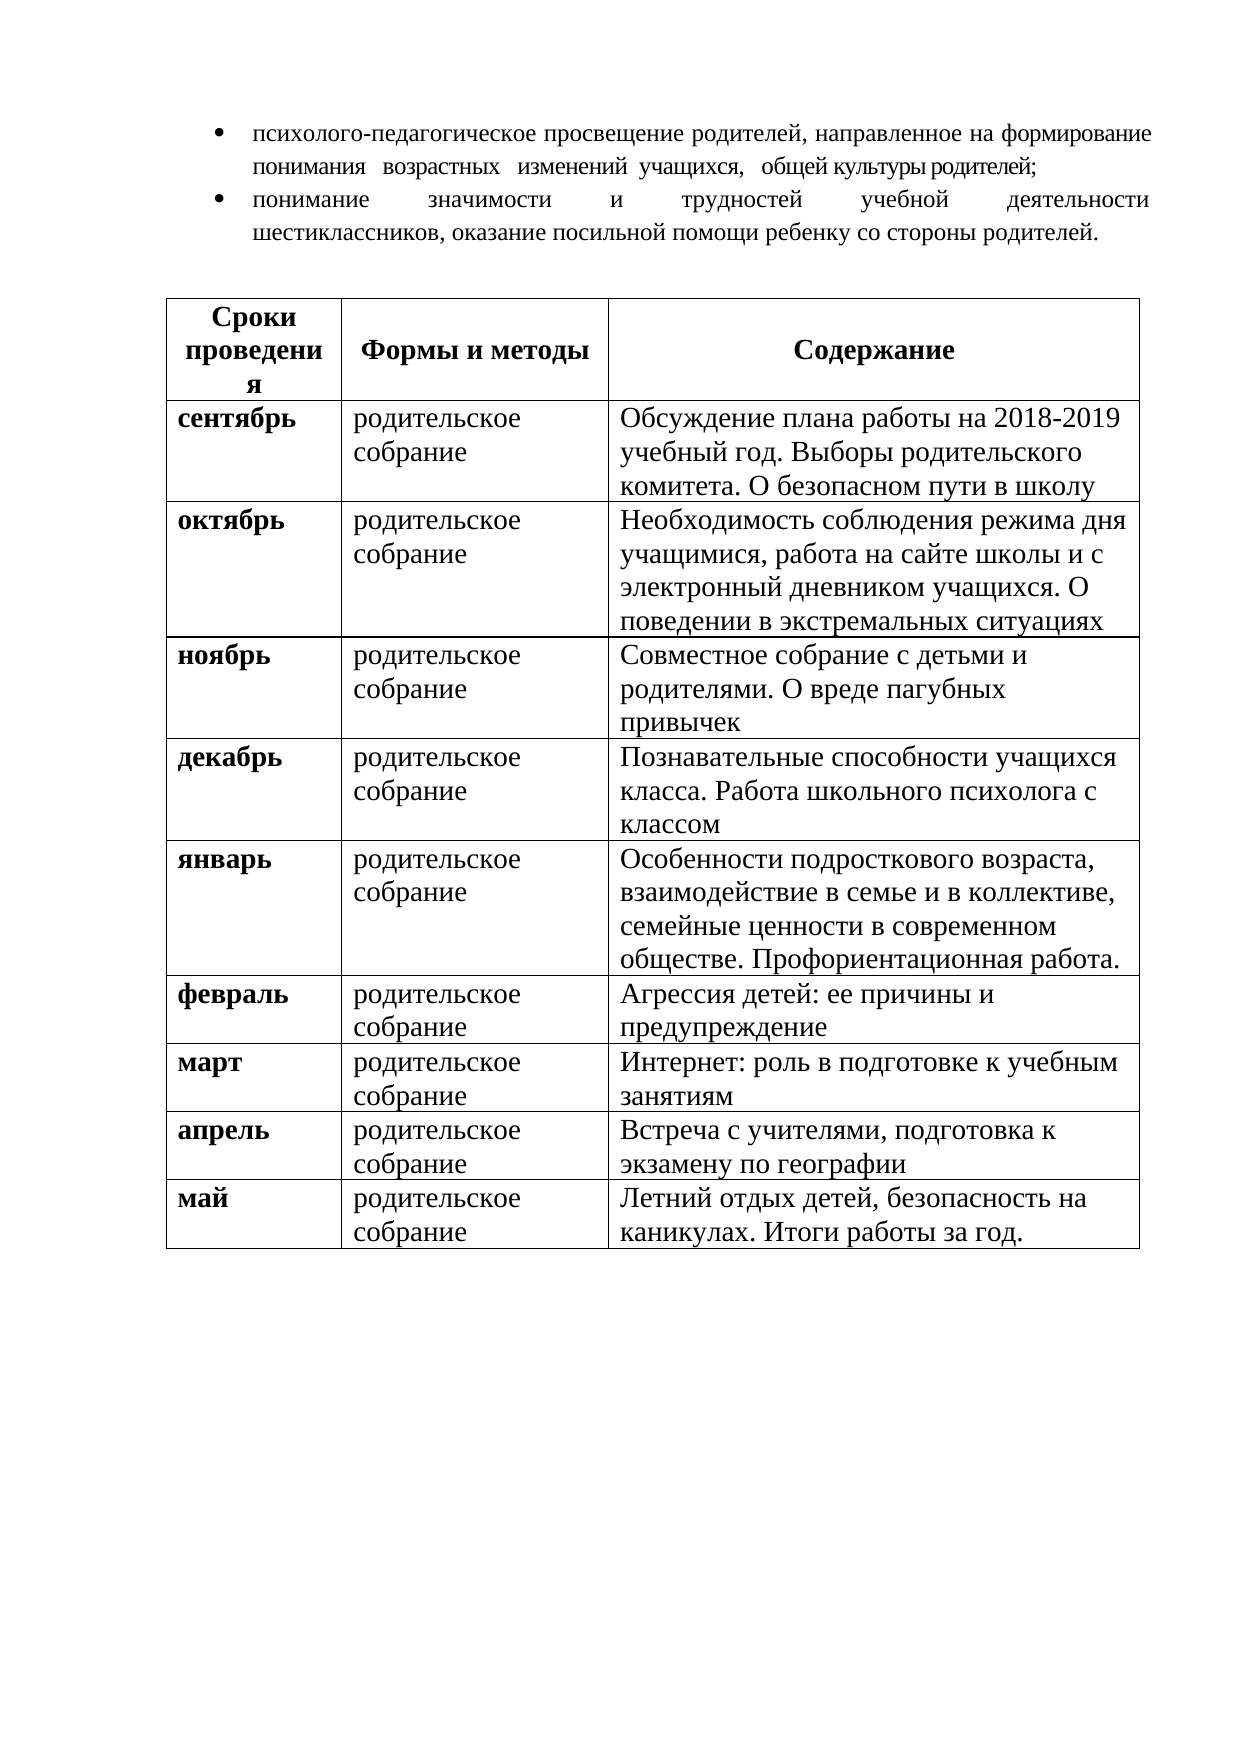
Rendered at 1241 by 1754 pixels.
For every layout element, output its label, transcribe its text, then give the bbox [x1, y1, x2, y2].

table_cell Необходимость соблюдения режима дня учащимися, работа на сайте школы и с электронный дневником учащихся. О поведении в экстремальных ситуациях [609, 502, 1139, 636]
table_cell Познавательные способности учащихся класса. Работа школьного психолога с классом [609, 739, 1139, 840]
table_cell апрель [167, 1112, 341, 1179]
table_cell декабрь [167, 739, 341, 840]
table_cell родительское собрание [342, 1180, 608, 1247]
table_cell Агрессия детей: ее причины и предупреждение [609, 976, 1139, 1043]
table_cell Особенности подросткового возраста, взаимодействие в семье и в коллективе, семейные ценности в современном обществе. Профориентационная работа. [609, 841, 1139, 975]
table_cell родительское собрание [342, 401, 608, 501]
table_cell февраль [167, 976, 341, 1043]
table_cell родительское собрание [342, 1112, 608, 1179]
table_cell родительское собрание [342, 841, 608, 975]
list понимание значимости и трудностей учебной деятельности шестиклассников, оказание посильной помощи ребенку со стороны родителей. [215, 184, 1152, 246]
table_cell сентябрь [167, 401, 341, 501]
table_cell Летний отдых детей, безопасность на каникулах. Итоги работы за год. [609, 1180, 1139, 1247]
table_cell родительское собрание [342, 739, 608, 840]
table_cell ноябрь [167, 638, 341, 738]
table_cell март [167, 1044, 341, 1111]
table_header Сроки проведения [167, 299, 341, 399]
table_cell родительское собрание [342, 976, 608, 1043]
table_header Формы и методы [342, 299, 608, 399]
table_cell Совместное собрание с детьми и родителями. О вреде пагубных привычек [609, 638, 1139, 738]
table_cell Встреча с учителями, подготовка к экзамену по географии [609, 1112, 1139, 1179]
table_header Содержание [609, 299, 1139, 399]
table_cell январь [167, 841, 341, 975]
table_cell октябрь [167, 502, 341, 636]
table_cell Обсуждение плана работы на 2018-2019 учебный год. Выборы родительского комитета. О безопасном пути в школу [609, 401, 1139, 501]
table_cell май [167, 1180, 341, 1247]
table_cell родительское собрание [342, 502, 608, 636]
table_cell родительское собрание [342, 638, 608, 738]
list психолого-педагогическое просвещение родителей, направленное на формирование понимания возрастных изменений учащихся, общей культуры родителей; [215, 118, 1152, 180]
table_cell родительское собрание [342, 1044, 608, 1111]
table_cell Интернет: роль в подготовке к учебным занятиям [609, 1044, 1139, 1111]
